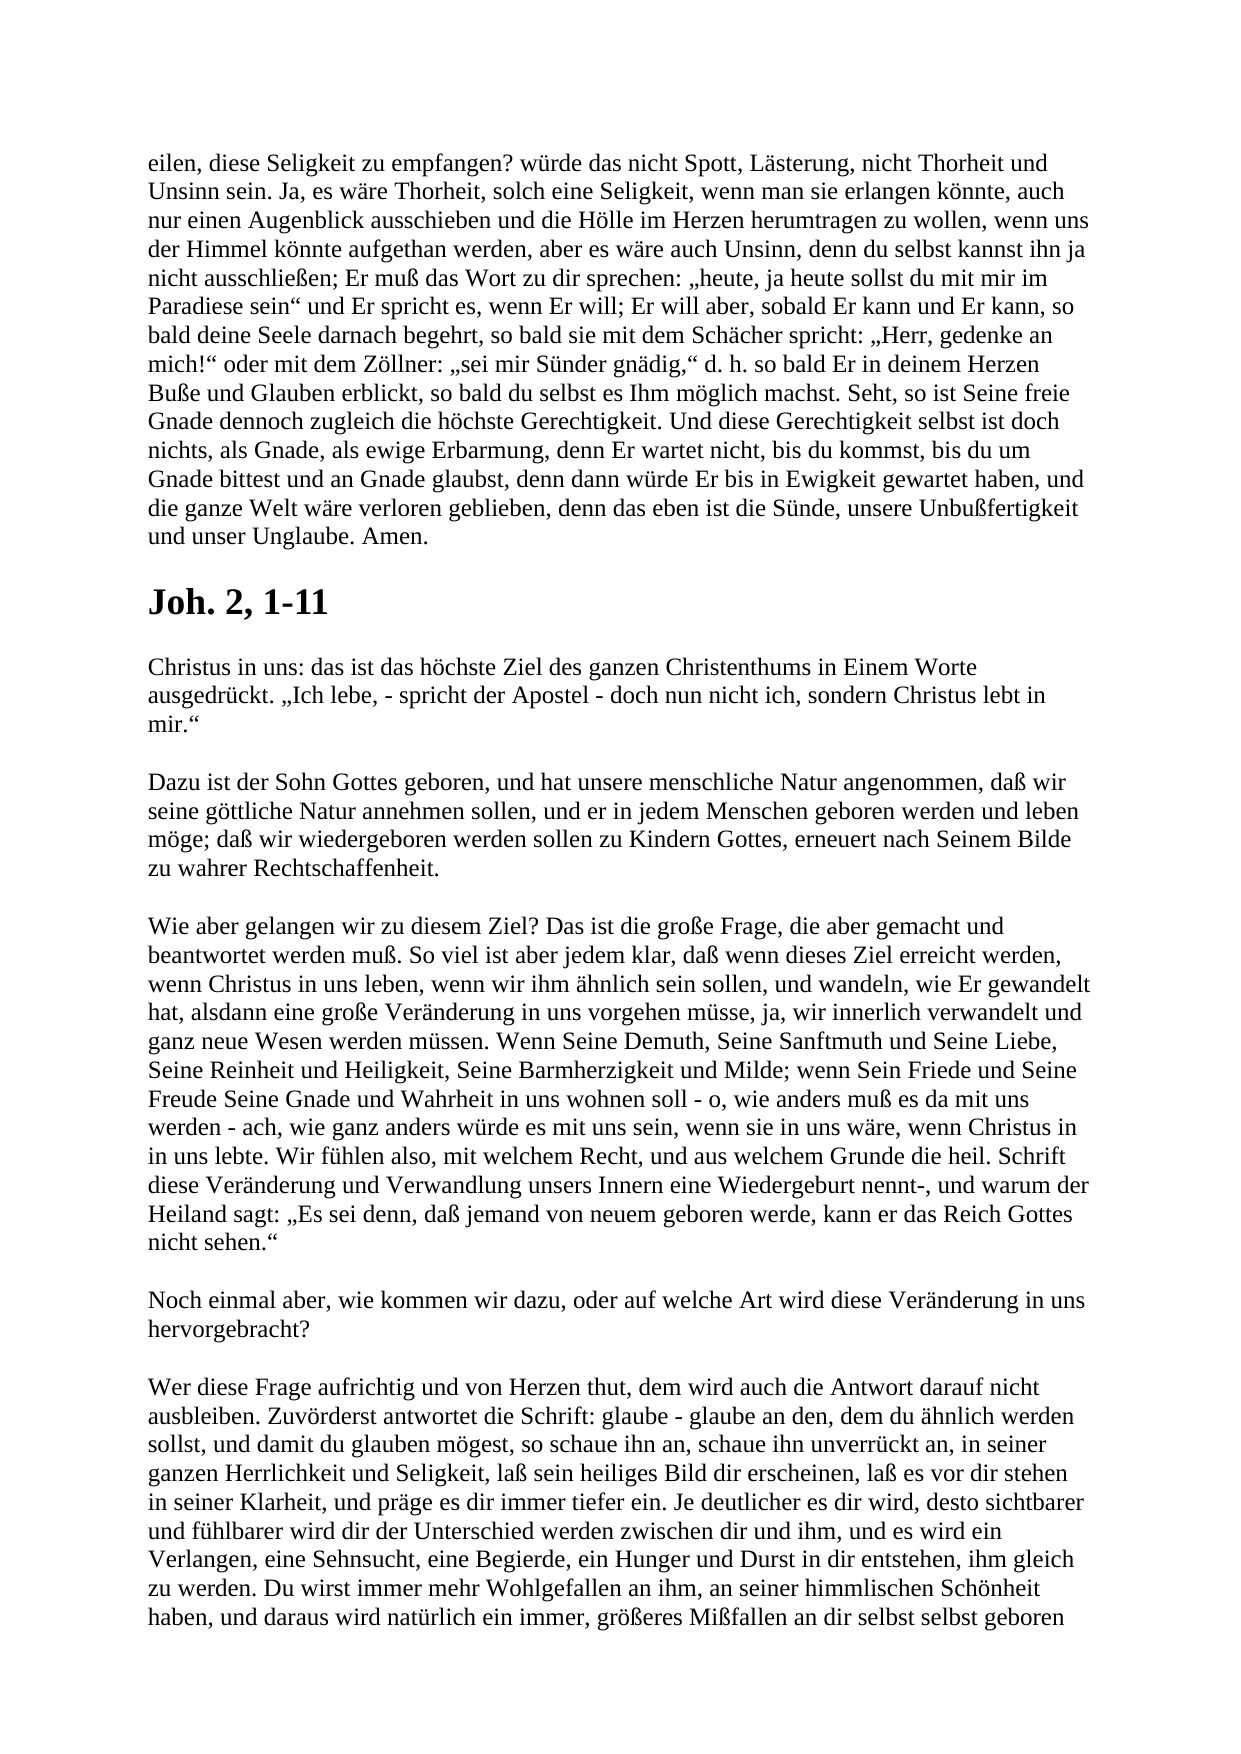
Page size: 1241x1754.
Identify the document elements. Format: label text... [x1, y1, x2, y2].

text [148, 148, 1093, 205]
text Wie aber gelangen wir zu diesem Ziel? Das ist die große Frage, die aber gemacht und beantwortet werden muß. So viel ist aber jedem klar, daß wenn dieses Ziel erreicht werden, wenn Christus in uns leben, wenn wir ihm ähnlich sein sollen, und wandeln, wie Er gewandelt hat, alsdann eine große Veränderung in uns vorgehen müsse, ja, wir innerlich verwandelt und ganz neue Wesen werden müssen. Wenn Seine Demuth, Seine Sanftmuth und Seine Liebe, Seine Reinheit und Heiligkeit, Seine Barmherzigkeit und Milde; wenn Sein Friede und Seine Freude Seine Gnade und Wahrheit in uns wohnen soll - o, wie anders muß es da mit uns werden - ach, wie ganz anders würde es mit uns sein, wenn sie in uns wäre, wenn Christus in in uns lebte. Wir fühlen also, mit welchem Recht, und aus welchem Grunde die heil. Schrift diese Veränderung und Verwandlung unsers Innern eine Wiedergeburt nennt-, und warum der Heiland sagt: „Es sei denn, daß jemand von neuem geboren werde, kann er das Reich Gottes nicht sehen.“ [148, 1170, 1093, 1515]
text Dazu ist der Sohn Gottes geboren, und hat unsere menschliche Natur angenommen, daß wir seine göttliche Natur annehmen sollen, und er in jedem Menschen geboren werden und leben möge; daß wir wiedergeboren werden sollen zu Kindern Gottes, erneuert nach Seinem Bilde zu wahrer Rechtschaffenheit. [148, 1026, 1093, 1141]
text Noch einmal aber, wie kommen wir dazu, oder auf welche Art wird diese Veränderung in uns hervorgebracht? [148, 1544, 1093, 1602]
text Aber wie mußte es auch diesem zu Muthe sein, als Er jene Worte vernahm: „heute wirst du mit mir im Paradiese sein - wo ich bin, da sollst auch du sein!“ Könnt Ihr es Euch denken, Geliebte, welch eine selige Veränderung in Seinem Herzen muß vorgegangen sein, wie Er sich auf einmal von der Verdammniß in die Seligkeit, aus der Hölle in den Himmel versetzt fühlte? könnt ihr es denken, fühlen, wie es einem begnadigten Sünder zu Muthe sein muß? und wenn ihr es könnt, werdet ihr denn noch sagen: ich habe noch Zeit, ich brauche nicht zu eilen, diese Seligkeit zu empfangen? würde das nicht Spott, Lästerung, nicht Thorheit und Unsinn sein. Ja, es wäre Thorheit, solch eine Seligkeit, wenn man sie erlangen könnte, auch nur einen Augenblick ausschieben und die Hölle im Herzen herumtragen zu wollen, wenn uns der Himmel könnte aufgethan werden, aber es wäre auch Unsinn, denn du selbst kannst ihn ja nicht ausschließen; Er muß das Wort zu dir sprechen: „heute, ja heute sollst du mit mir im Paradiese sein“ und Er spricht es, wenn Er will; Er will aber, sobald Er kann und Er kann, so bald deine Seele darnach begehrt, so bald sie mit dem Schächer spricht: „Herr, gedenke an mich!“ oder mit dem Zöllner: „sei mir Sünder gnädig,“ d. h. so bald Er in deinem Herzen Buße und Glauben erblickt, so bald du selbst es Ihm möglich machst. Seht, so ist Seine freie Gnade dennoch zugleich die höchste Gerechtigkeit. Und diese Gerechtigkeit selbst ist doch nichts, als Gnade, als ewige Erbarmung, denn Er wartet nicht, bis du kommst, bis du um Gnade bittest und an Gnade glaubst, denn dann würde Er bis in Ewigkeit gewartet haben, und die ganze Welt wäre verloren geblieben, denn das eben ist die Sünde, unsere Unbußfertigkeit und unser Unglaube. Amen. [148, 234, 1093, 809]
subtitle Joh. 2, 1-11 [148, 838, 1093, 882]
text Christus in uns: das ist das höchste Ziel des ganzen Christenthums in Einem Worte ausgedrückt. „Ich lebe, - spricht der Apostel - doch nun nicht ich, sondern Christus lebt in mir.“ [148, 911, 1093, 997]
